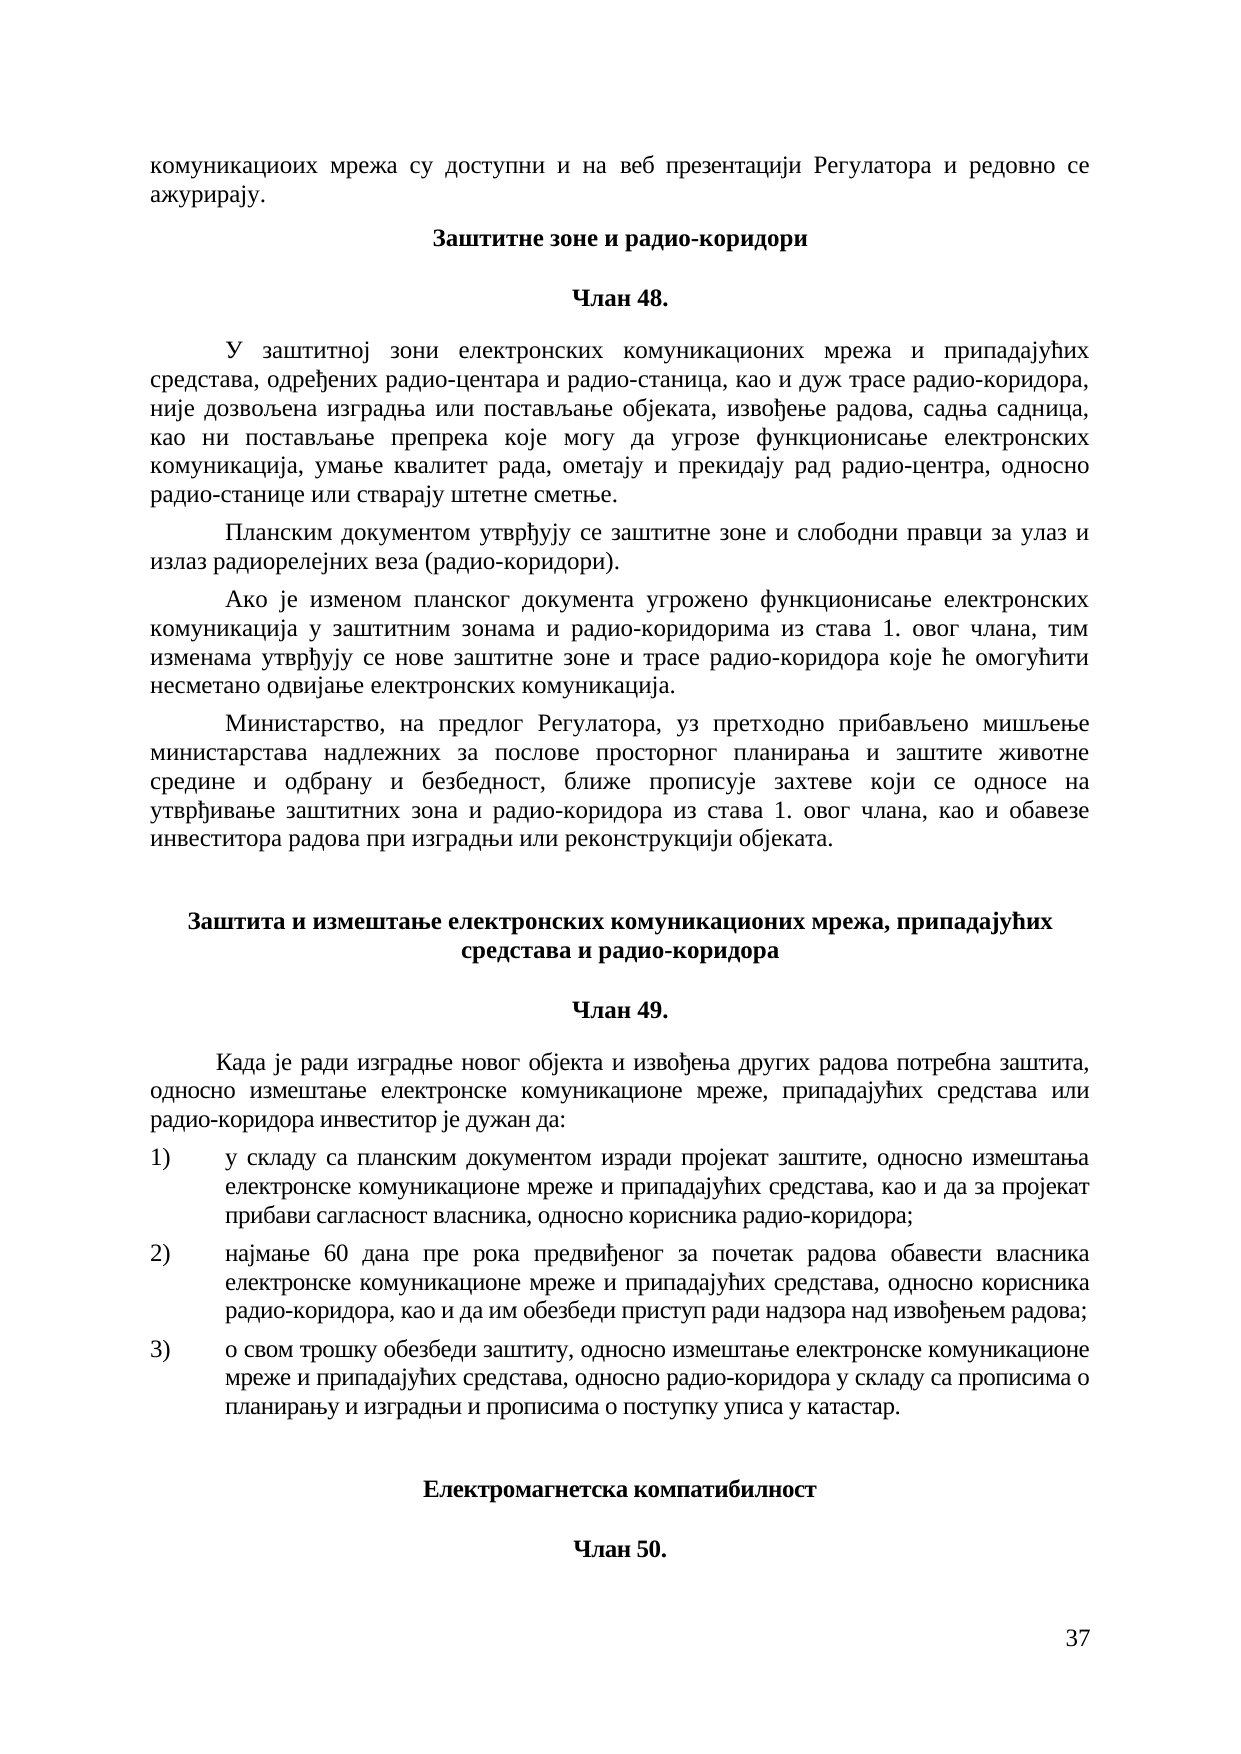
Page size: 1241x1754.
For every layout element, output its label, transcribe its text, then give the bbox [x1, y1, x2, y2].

list најмање 60 дана пре рока предвиђеног за почетак радова обавести власника електронске комуникационе мреже и припадајућих средстава, односно корисника радио-коридора, као и да им обезбеди приступ ради надзора над извођењем радова; [150, 1238, 1090, 1324]
text Министарство, на предлог Регулатора, уз претходно прибављено мишљење министарстава надлежних за послове просторног планирања и заштите животне средине и одбрану и безбедност, ближе прописује захтеве који се односе на утврђивање заштитних зона и радио-коридора из става 1. овог члана, као и обавезе инвеститора радова при изградњи или реконструкцији објеката. [150, 708, 1090, 852]
text У заштитној зони електронских комуникационих мрежа и припадајућих средстава, одређених радио-центара и радио-станица, као и дуж трасе радио-коридора, није дозвољена изградња или постављање објеката, извођење радова, садња садница, као ни постављање препрека које могу да угрозе функционисање електронских комуникација, умање квалитет рада, ометају и прекидају рад радио-центра, односно радио-станице или стварају штетне сметње. [150, 335, 1090, 508]
list о свом трошку обезбеди заштиту, односно измештање електронске комуникационе мреже и припадајућих средстава, односно радио-коридора у складу са прописима о планирању и изградњи и прописима о поступку уписа у катастар. [150, 1334, 1090, 1420]
subtitle Члан 50. [150, 1534, 1090, 1562]
list у складу са планским документом изради пројекат заштите, односно измештања електронске комуникационе мреже и припадајућих средстава, као и да за пројекат прибави сагласност власника, односно корисника радио-коридора; [150, 1142, 1090, 1229]
subtitle Члан 49. [150, 995, 1090, 1023]
text Планским документом утврђују се заштитне зоне и слободни правци за улаз и излаз радиорелејних веза (радио-коридори). [150, 517, 1090, 575]
subtitle Члан 48. [150, 283, 1090, 312]
text Ако је изменом планског документа угрожено функционисање електронских комуникација у заштитним зонама и радио-коридорима из става 1. овог члана, тим изменама утврђују се нове заштитне зоне и трасе радио-коридора које ће омогућити несметано одвијање електронских комуникација. [150, 584, 1090, 699]
text Када је ради изградње новог објекта и извођења других радова потребна заштита, односно измештање електронске комуникационе мреже, припадајућих средстава или радио-коридора инвеститор је дужан да: [150, 1047, 1090, 1133]
subtitle Заштита и измештање електронских комуникационих мрежа, припадајућих средстава и радио-коридора [150, 906, 1090, 963]
subtitle Електромагнетска компатибилност [150, 1474, 1090, 1502]
subtitle Заштитне зоне и радио-коридори [150, 223, 1090, 252]
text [150, 150, 1090, 207]
